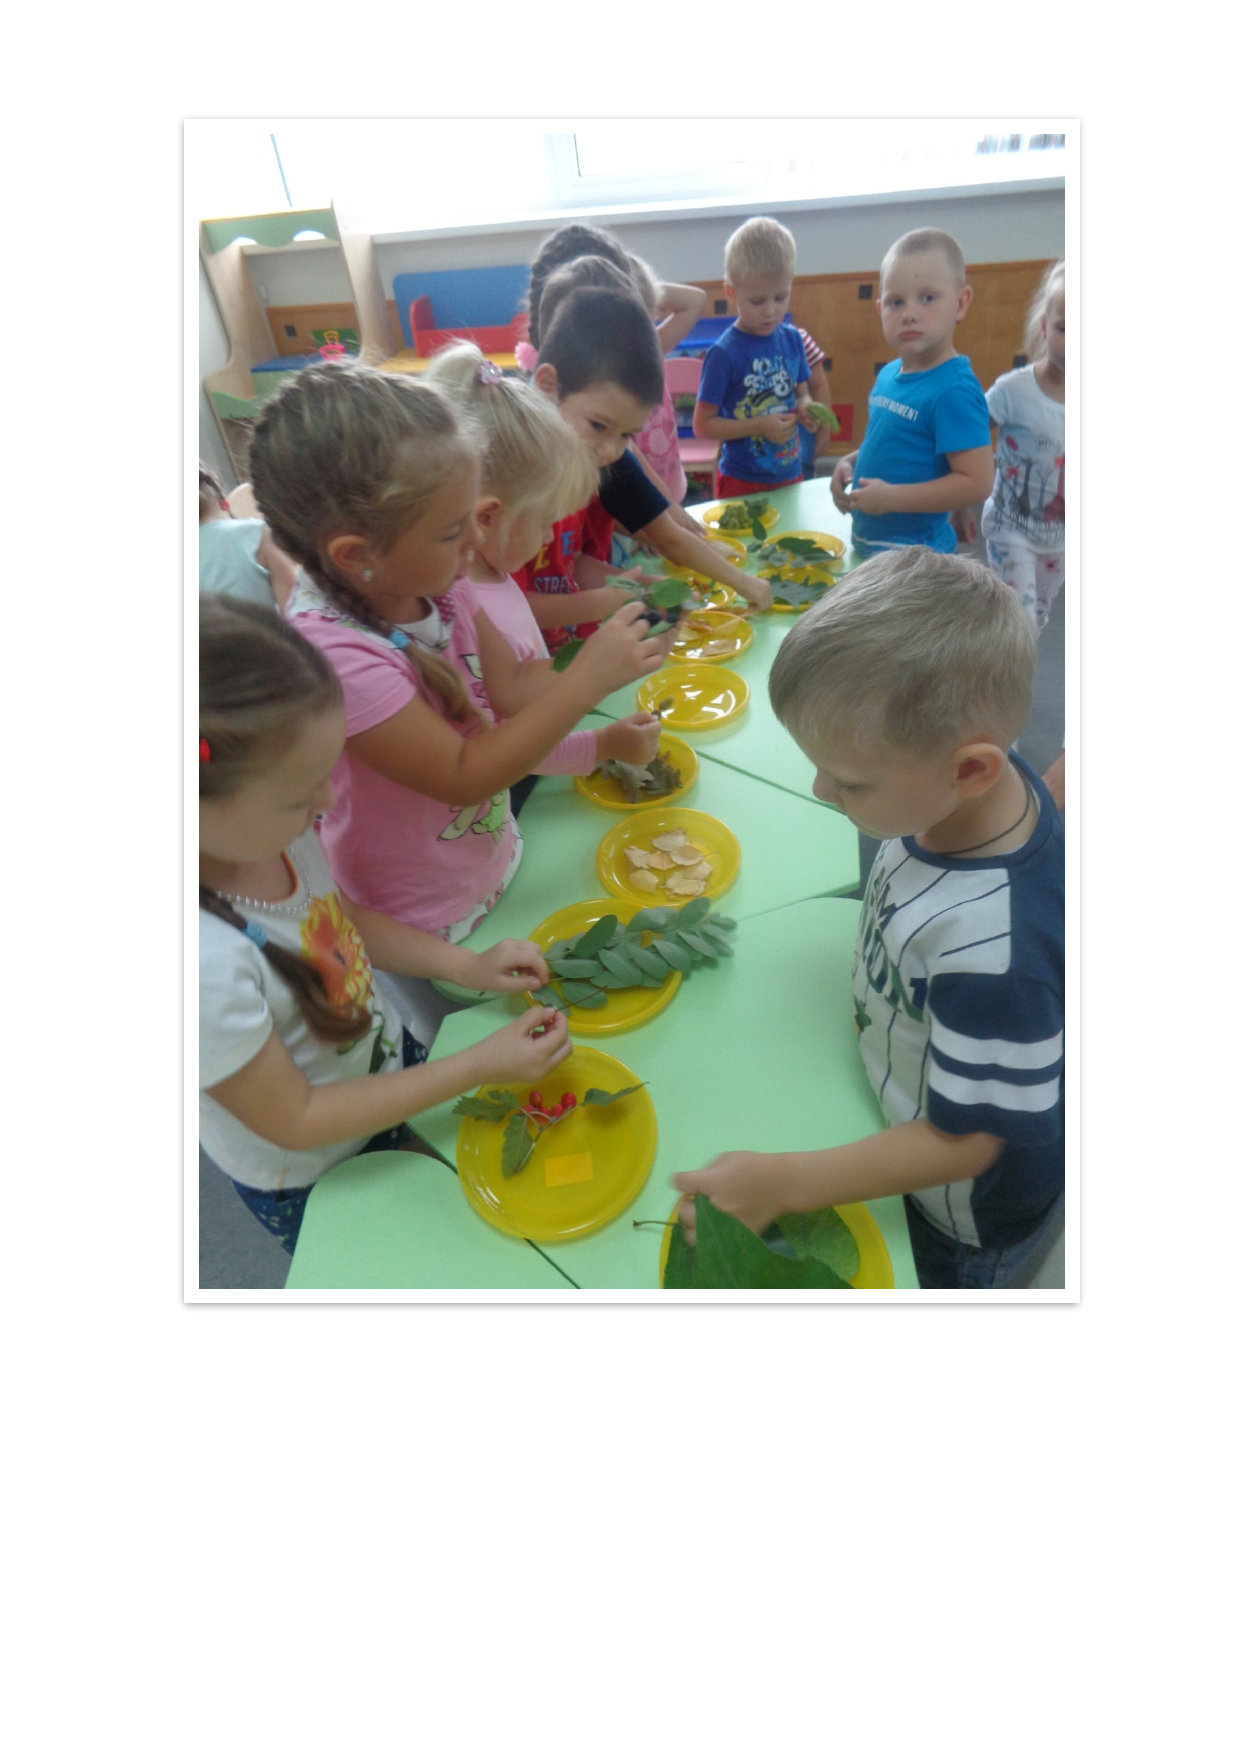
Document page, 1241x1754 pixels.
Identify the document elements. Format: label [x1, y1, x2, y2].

picture [199, 134, 1065, 1289]
